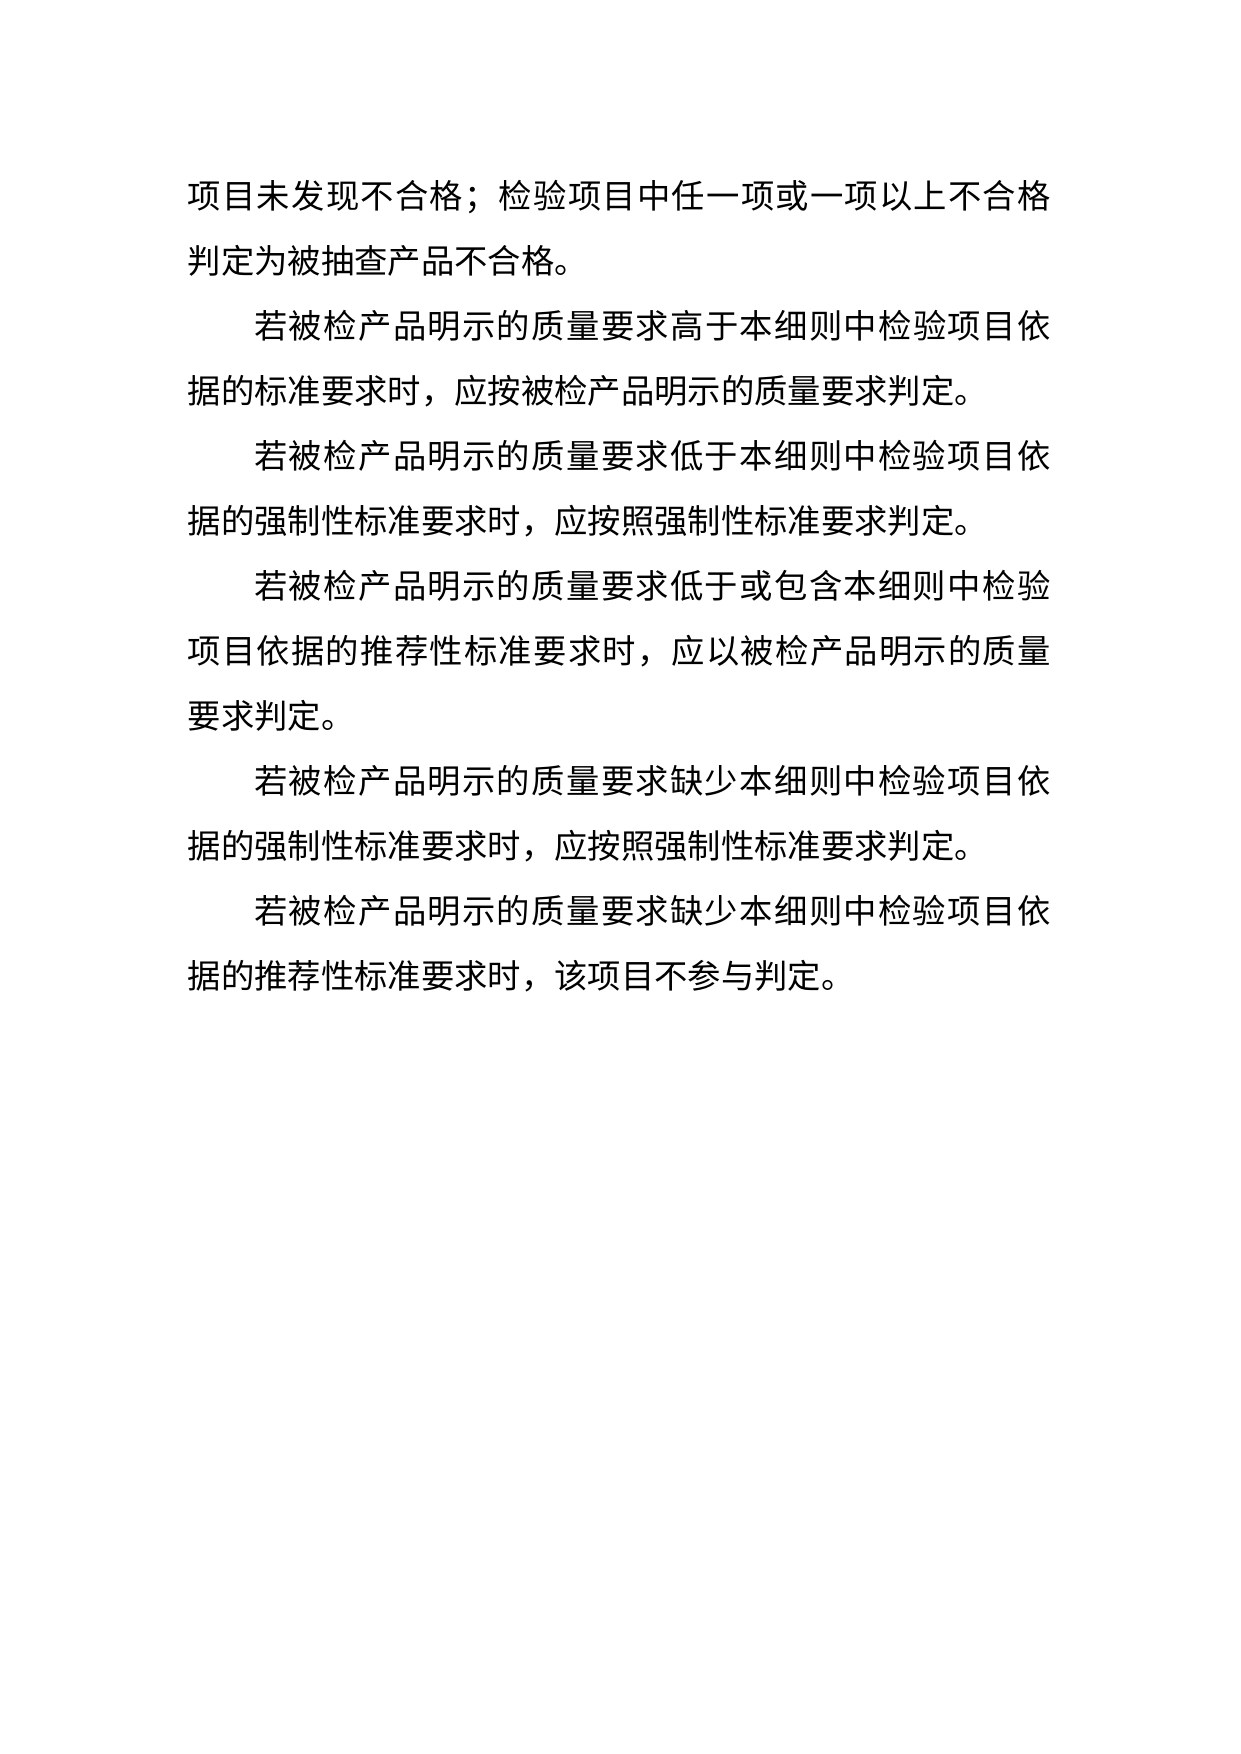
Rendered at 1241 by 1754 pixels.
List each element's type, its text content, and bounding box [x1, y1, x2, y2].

text 若被检产品明示的质量要求缺少本细则中检验项目依据的强制性标准要求时，应按照强制性标准要求判定。 [187, 747, 1053, 877]
text 若被检产品明示的质量要求低于或包含本细则中检验项目依据的推荐性标准要求时，应以被检产品明示的质量要求判定。 [187, 552, 1053, 747]
text 若被检产品明示的质量要求低于本细则中检验项目依据的强制性标准要求时，应按照强制性标准要求判定。 [187, 422, 1053, 552]
text 若被检产品明示的质量要求高于本细则中检验项目依据的标准要求时，应按被检产品明示的质量要求判定。 [187, 292, 1053, 422]
text 若被检产品明示的质量要求缺少本细则中检验项目依据的推荐性标准要求时，该项目不参与判定。 [187, 877, 1053, 1007]
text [187, 162, 1053, 292]
